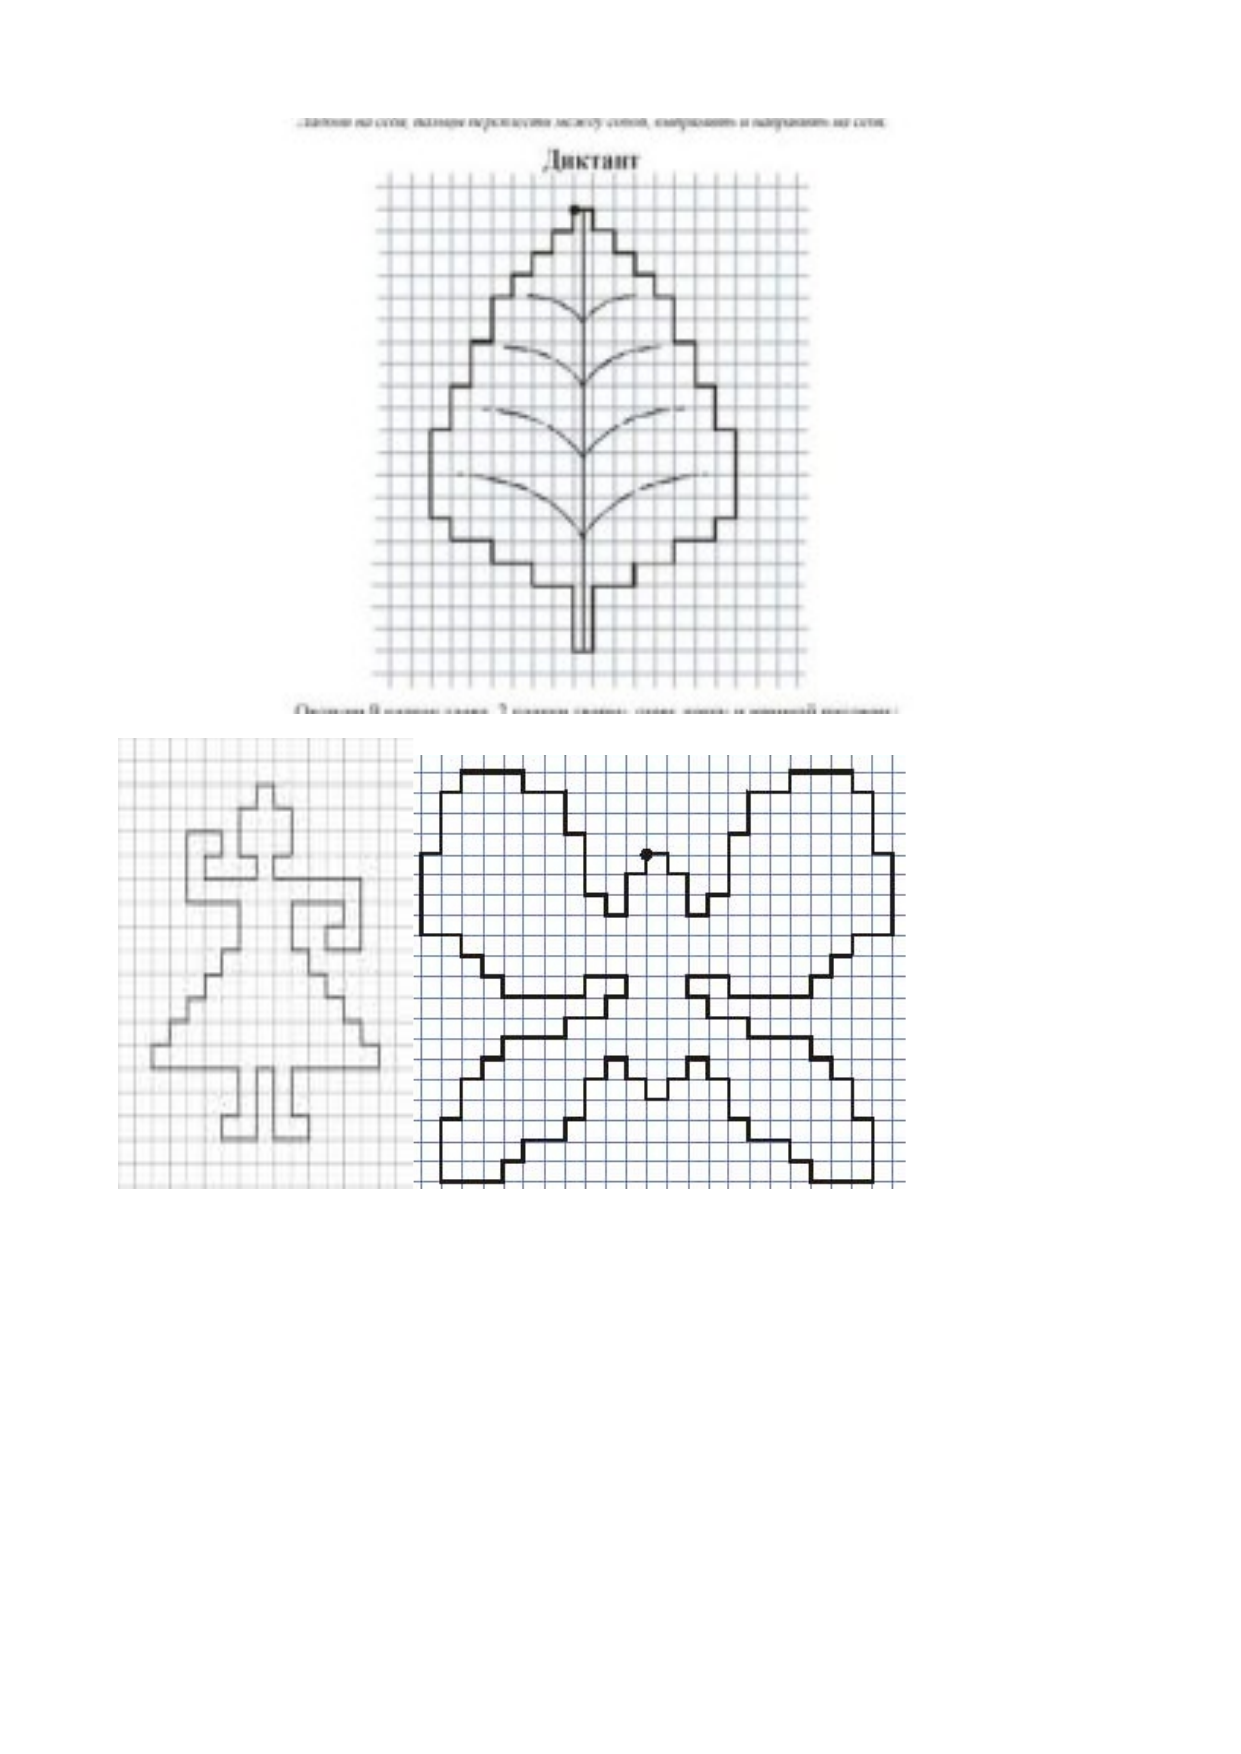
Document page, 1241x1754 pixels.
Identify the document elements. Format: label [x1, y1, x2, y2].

picture [118, 738, 906, 1189]
picture [213, 118, 995, 714]
